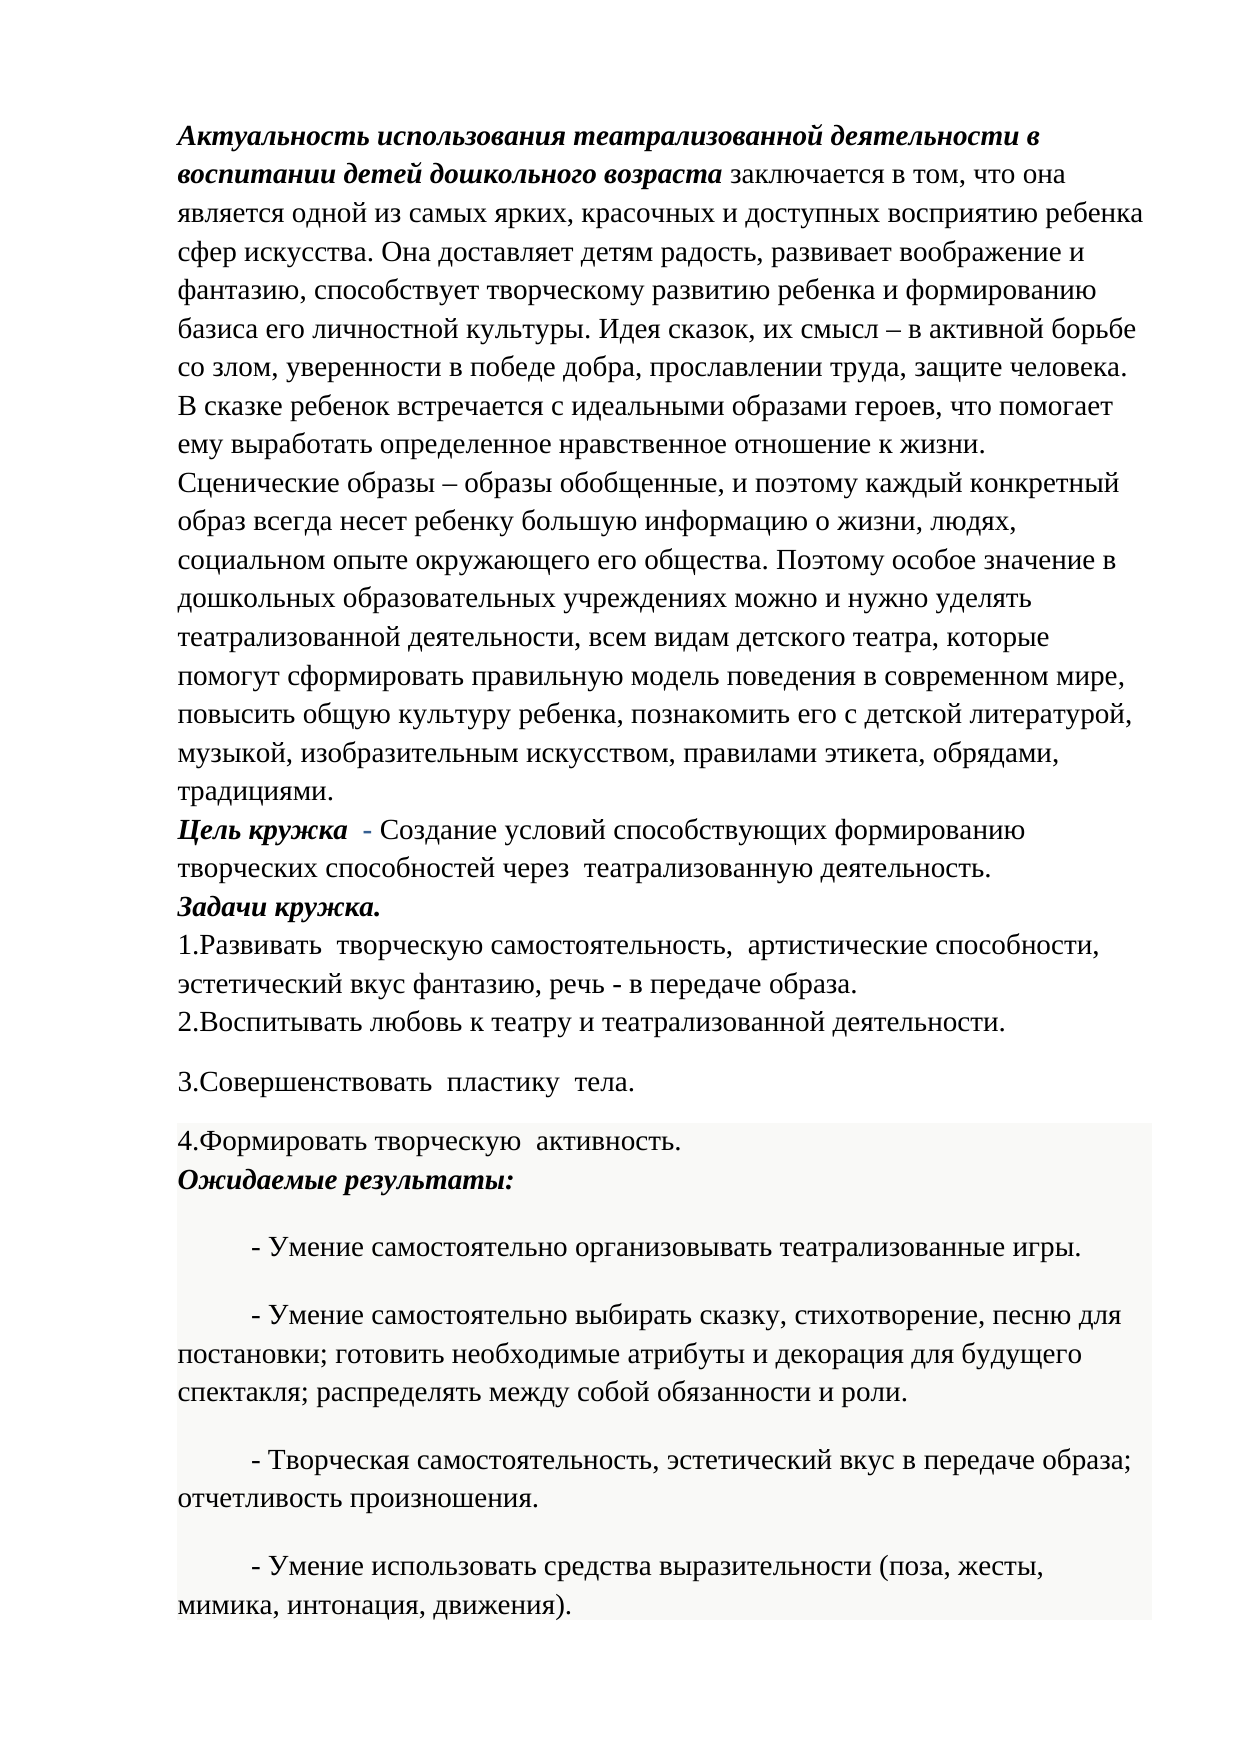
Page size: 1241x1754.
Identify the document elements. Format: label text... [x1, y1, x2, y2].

text Актуальность использования театрализованной деятельности в воспитании детей дошкольного возраста заключается в том, что она является одной из самых ярких, красочных и доступных восприятию ребенка сфер искусства. Она доставляет детям радость, развивает воображение и фантазию, способствует творческому развитию ребенка и формированию базиса его личностной культуры. Идея сказок, их смысл – в активной борьбе со злом, уверенности в победе добра, прославлении труда, защите человека. В сказке ребенок встречается с идеальными образами героев, что помогает ему выработать определенное нравственное отношение к жизни. Сценические образы – образы обобщенные, и поэтому каждый конкретный образ всегда несет ребенку большую информацию о жизни, людях, социальном опыте окружающего его общества. Поэтому особое значение в дошкольных образовательных учреждениях можно и нужно уделять театрализованной деятельности, всем видам детского театра, которые помогут сформировать правильную модель поведения в современном мире, повысить общую культуру ребенка, познакомить его с детской литературой, музыкой, изобразительным искусством, правилами этикета, обрядами, традициями. Цель кружка - Создание условий способствующих формированию творческих способностей через театрализованную деятельность. Задачи кружка. [177, 118, 1152, 922]
text 1.Развивать творческую самостоятельность, артистические способности, эстетический вкус фантазию, речь - в передаче образа. 2.Воспитывать любовь к театру и театрализованной деятельности. [177, 927, 1152, 1038]
text - Умение самостоятельно выбирать сказку, стихотворение, песню для постановки; готовить необходимые атрибуты и декорация для будущего спектакля; распределять между собой обязанности и роли. [177, 1297, 1152, 1408]
text - Творческая самостоятельность, эстетический вкус в передаче образа; отчетливость произношения. [177, 1442, 1152, 1514]
text - Умение самостоятельно организовывать театрализованные игры. [177, 1229, 1152, 1263]
text 3.Совершенствовать пластику тела. [177, 1064, 1152, 1097]
text 4.Формировать творческую активность. Ожидаемые результаты: [177, 1123, 1152, 1195]
text - Умение использовать средства выразительности (поза, жесты, мимика, интонация, движения). [177, 1548, 1152, 1620]
